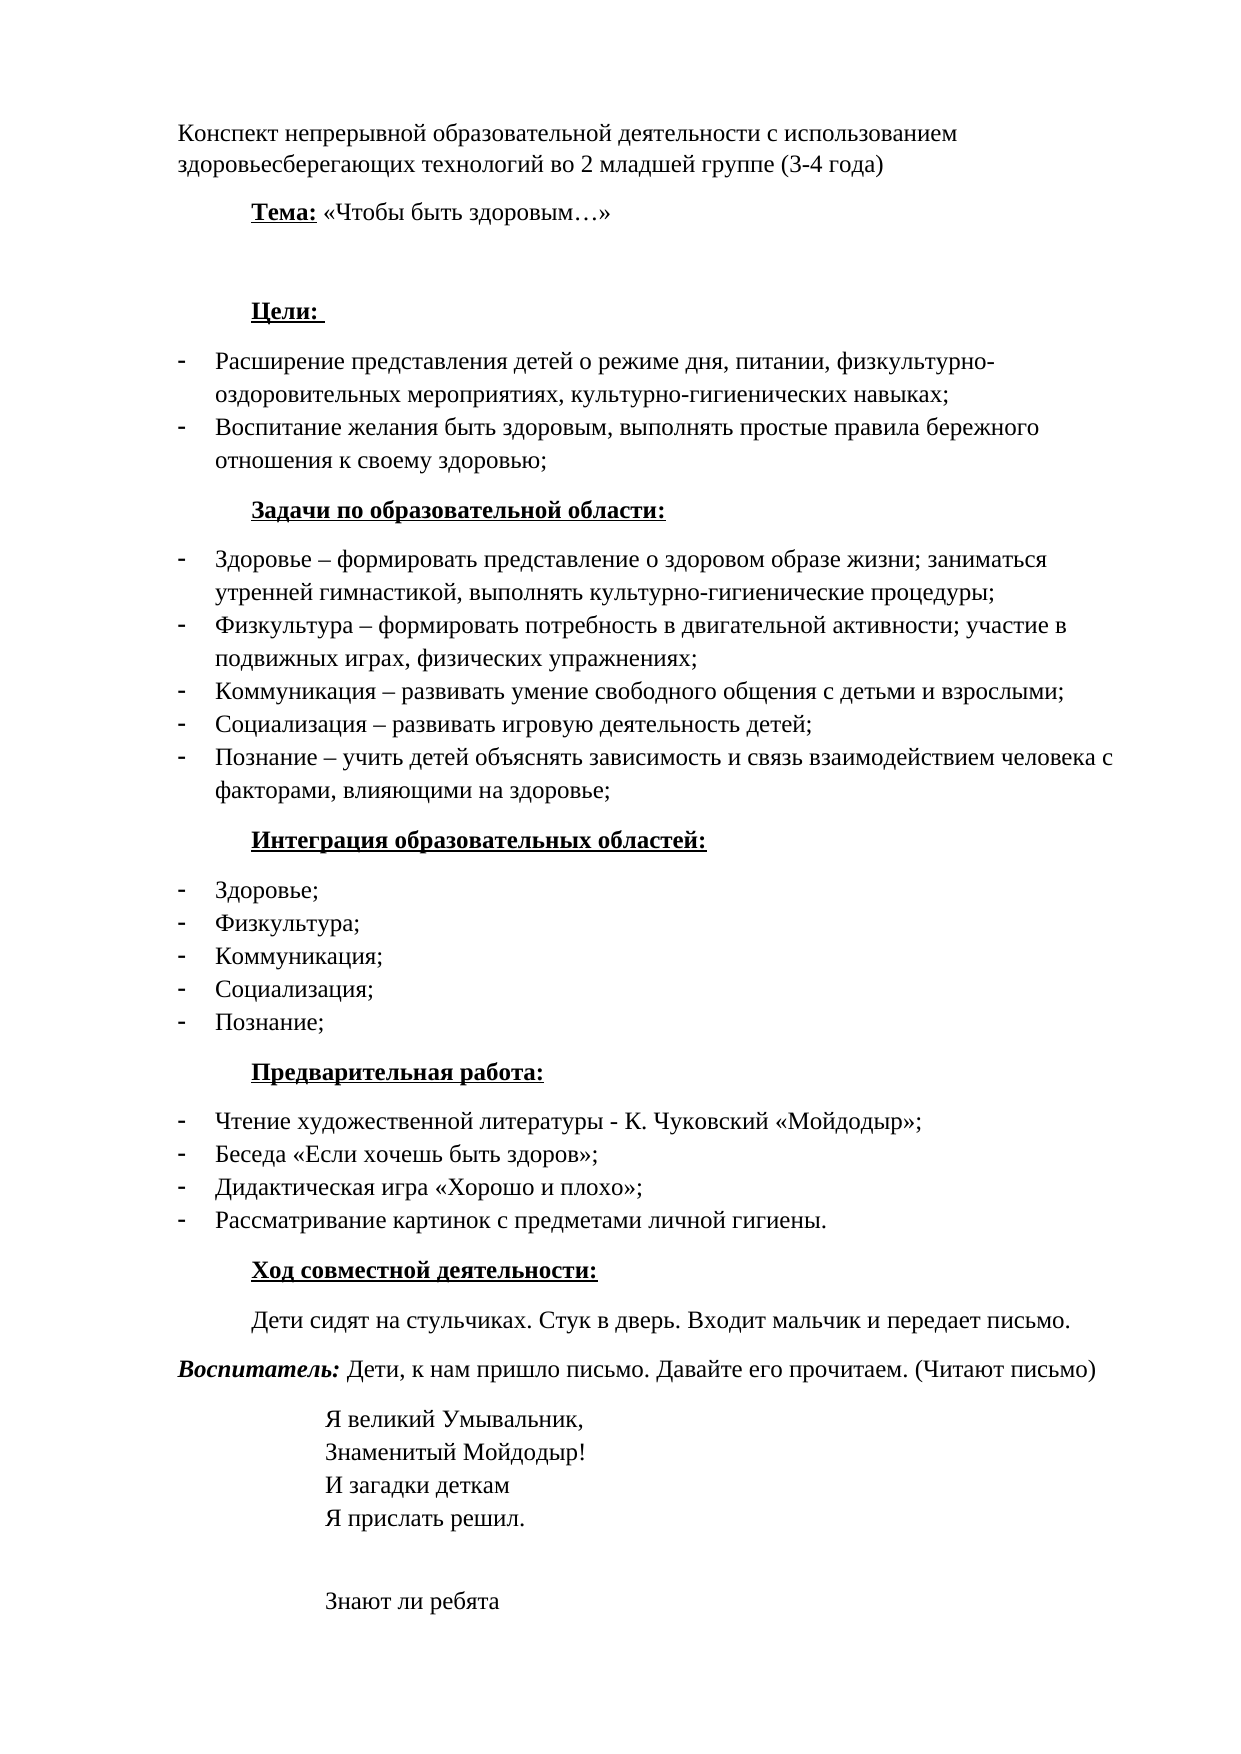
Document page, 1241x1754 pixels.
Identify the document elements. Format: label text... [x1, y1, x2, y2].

list Физкультура – формировать потребность в двигательной активности; участие в подвижных играх, физических упражнениях; [177, 610, 1152, 672]
list Познание – учить детей объяснять зависимость и связь взаимодействием человека с факторами, влияющими на здоровье; [177, 742, 1152, 804]
list Социализация – развивать игровую деятельность детей; [177, 709, 1152, 738]
list Физкультура; [177, 908, 1152, 937]
list Коммуникация – развивать умение свободного общения с детьми и взрослыми; [177, 676, 1152, 705]
text Воспитатель: Дети, к нам пришло письмо. Давайте его прочитаем. (Читают письмо) [177, 1354, 1152, 1383]
list Беседа «Если хочешь быть здоров»; [177, 1139, 1152, 1168]
text Ход совместной деятельности: [251, 1255, 1152, 1284]
text Цели: [177, 296, 1152, 325]
list Воспитание желания быть здоровым, выполнять простые правила бережного отношения к своему здоровью; [177, 412, 1152, 474]
text Конспект непрерывной образовательной деятельности с использованием здоровьесберегающих технологий во 2 младшей группе (3-4 года) [177, 118, 1152, 178]
list Здоровье – формировать представление о здоровом образе жизни; заниматься утренней гимнастикой, выполнять культурно-гигиенические процедуры; [177, 544, 1152, 606]
list Рассматривание картинок с предметами личной гигиены. [177, 1205, 1152, 1234]
text Тема: «Чтобы быть здоровым…» [177, 197, 1152, 226]
list Коммуникация; [177, 941, 1152, 970]
list Расширение представления детей о режиме дня, питании, физкультурно-оздоровительных мероприятиях, культурно-гигиенических навыках; [177, 346, 1152, 408]
list Социализация; [177, 974, 1152, 1003]
text Задачи по образовательной области: [215, 495, 1152, 523]
list Чтение художественной литературы - К. Чуковский «Мойдодыр»; [177, 1106, 1152, 1135]
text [118, 1553, 1152, 1615]
list Здоровье; [177, 875, 1152, 904]
text Дети сидят на стульчиках. Стук в дверь. Входит мальчик и передает письмо. [177, 1305, 1152, 1333]
list Дидактическая игра «Хорошо и плохо»; [177, 1172, 1152, 1201]
text Я великий Умывальник, Знаменитый Мойдодыр! И загадки деткам Я прислать решил. [177, 1404, 1152, 1532]
text Интеграция образовательных областей: [251, 825, 1152, 854]
text Предварительная работа: [251, 1057, 1152, 1085]
list Познание; [177, 1007, 1152, 1036]
